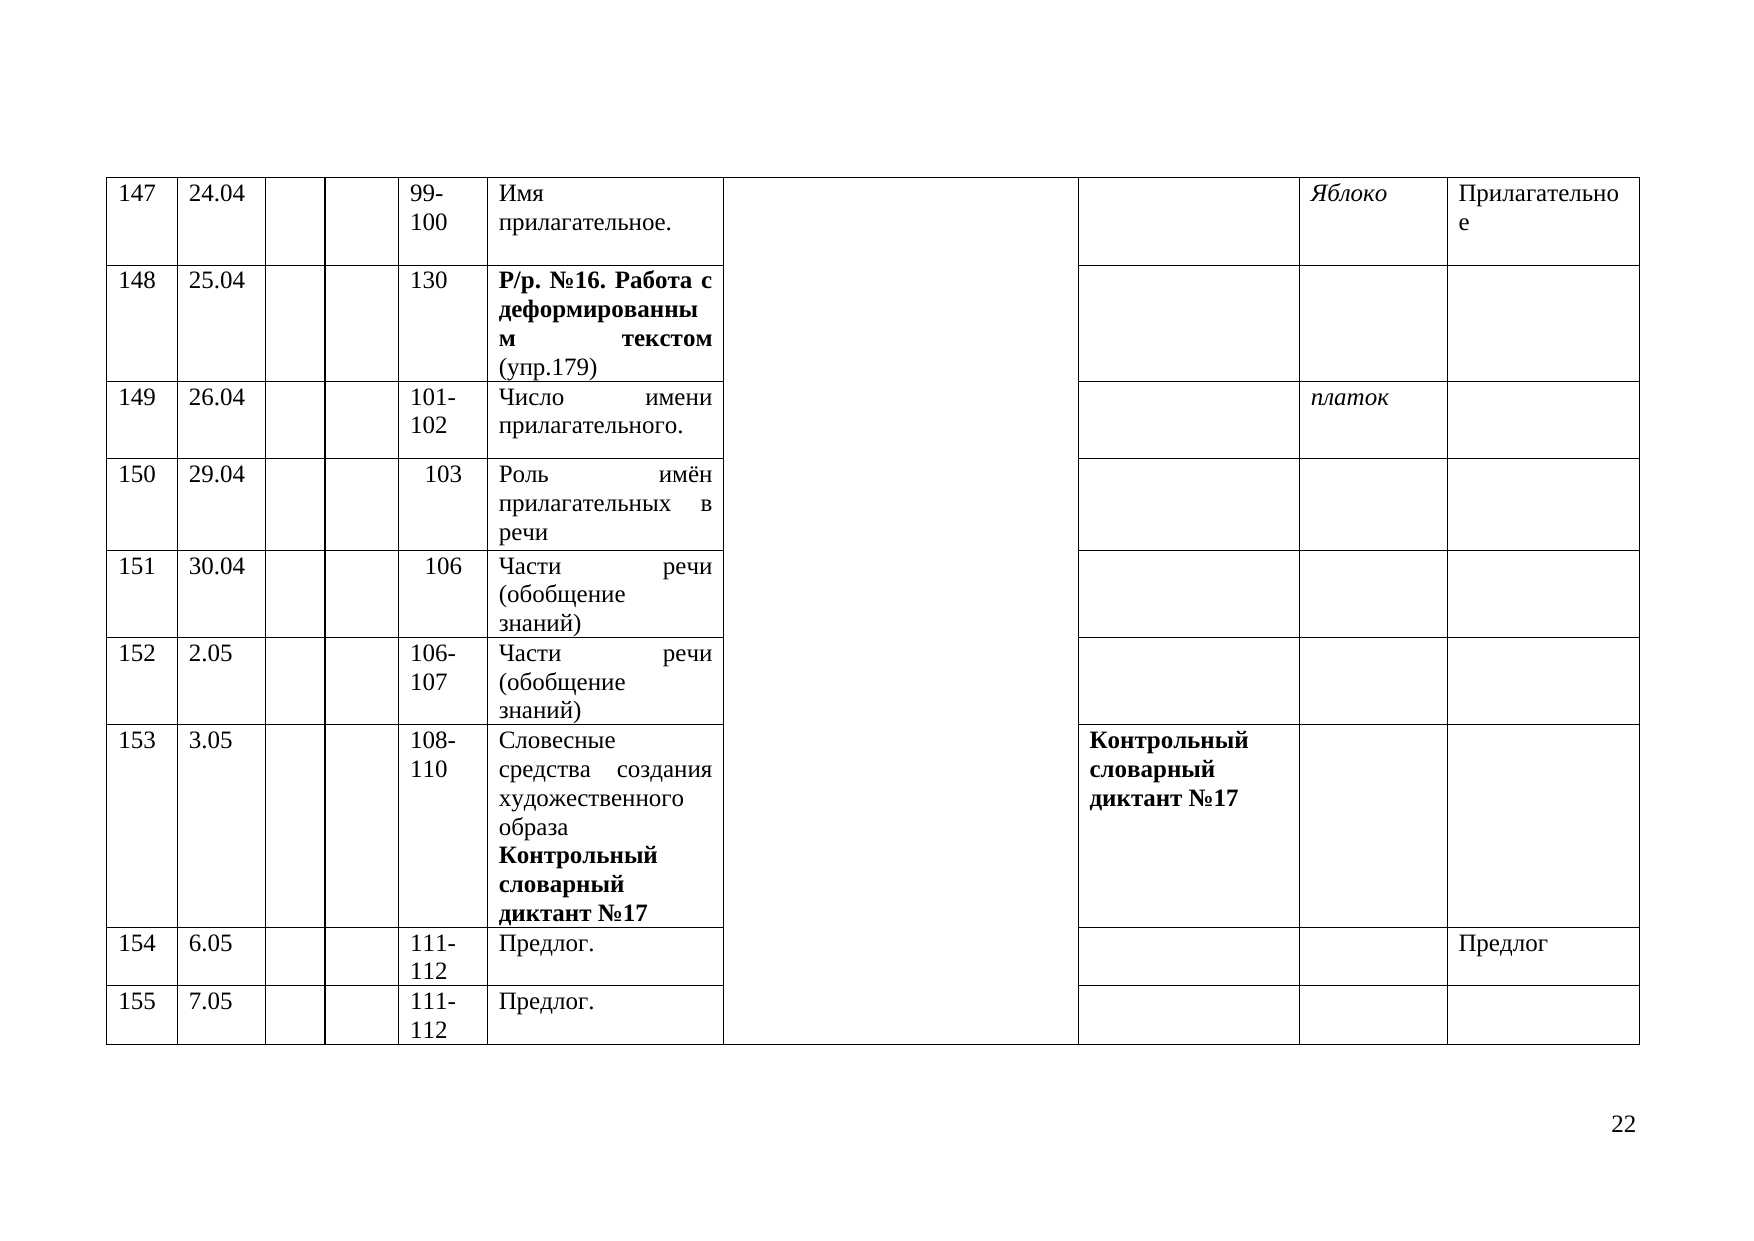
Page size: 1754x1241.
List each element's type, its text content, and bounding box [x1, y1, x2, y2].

table_cell Предлог [1448, 928, 1639, 985]
table_cell 3.05 [178, 725, 265, 927]
table_cell 111-112 [399, 986, 487, 1044]
table_cell 155 [107, 986, 177, 1044]
table_cell [1079, 178, 1299, 264]
table_cell 24.04 [178, 178, 265, 264]
table_cell 25.04 [178, 266, 265, 381]
table_cell 6.05 [178, 928, 265, 985]
table_cell [266, 928, 324, 985]
table_cell [326, 986, 398, 1044]
table_cell 108-110 [399, 725, 487, 927]
table_cell [1448, 266, 1639, 381]
table_cell [326, 178, 398, 264]
table_cell [326, 382, 398, 458]
table_cell Р/р. №16. Работа с деформированным текстом (упр.179) [488, 266, 723, 381]
table_cell [326, 266, 398, 381]
table_cell 103 [399, 459, 487, 550]
table_cell [1079, 551, 1299, 637]
table_cell [1079, 382, 1299, 458]
table_cell Предлог. [488, 928, 723, 985]
table_cell Части речи (обобщение знаний) [488, 551, 723, 637]
table_cell Имя прилагательное. [488, 178, 723, 264]
table_cell Яблоко [1300, 178, 1447, 264]
table_cell [326, 638, 398, 724]
table_cell Части речи (обобщение знаний) [488, 638, 723, 724]
table_cell 148 [107, 266, 177, 381]
table_cell [1448, 725, 1639, 927]
table_cell [1300, 638, 1447, 724]
table_cell [1448, 459, 1639, 550]
table_cell [326, 725, 398, 927]
table_cell [1079, 638, 1299, 724]
table_cell [266, 266, 324, 381]
table_cell 153 [107, 725, 177, 927]
table_cell платок [1300, 382, 1447, 458]
table_cell 150 [107, 459, 177, 550]
table_cell [1448, 551, 1639, 637]
table_cell [1079, 459, 1299, 550]
table_cell 106 [399, 551, 487, 637]
table_cell 147 [107, 178, 177, 264]
table_cell Число имени прилагательного. [488, 382, 723, 458]
table_cell [326, 459, 398, 550]
table_cell [1300, 986, 1447, 1044]
table_cell [266, 459, 324, 550]
table_cell Роль имён прилагательных в речи [488, 459, 723, 550]
table_cell 99-100 [399, 178, 487, 264]
table_cell 101-102 [399, 382, 487, 458]
table_cell [1448, 382, 1639, 458]
table_cell Прилагательное [1448, 178, 1639, 264]
table_cell [1300, 928, 1447, 985]
table_cell [1300, 551, 1447, 637]
table_cell 151 [107, 551, 177, 637]
table_cell 154 [107, 928, 177, 985]
table_cell [1300, 459, 1447, 550]
table_cell [1448, 986, 1639, 1044]
table_cell 2.05 [178, 638, 265, 724]
table_cell 130 [399, 266, 487, 381]
table_cell [1079, 986, 1299, 1044]
table_cell [1300, 266, 1447, 381]
table_cell 106-107 [399, 638, 487, 724]
table_cell Словесные средства создания художественного образа Контрольный словарный диктант №17 [488, 725, 723, 927]
table_cell [326, 928, 398, 985]
table_cell Контрольный словарный диктант №17 [1079, 725, 1299, 927]
table_cell 111-112 [399, 928, 487, 985]
table_cell [266, 382, 324, 458]
table_cell [1300, 725, 1447, 927]
table_cell 26.04 [178, 382, 265, 458]
table_cell [326, 551, 398, 637]
table_cell [266, 725, 324, 927]
table_cell [1448, 638, 1639, 724]
table_cell 152 [107, 638, 177, 724]
table_cell [266, 986, 324, 1044]
table_cell [266, 178, 324, 264]
table_cell [266, 638, 324, 724]
table_cell [1079, 266, 1299, 381]
table_cell Предлог. [488, 986, 723, 1044]
table_cell 29.04 [178, 459, 265, 550]
table_cell 30.04 [178, 551, 265, 637]
table_cell 7.05 [178, 986, 265, 1044]
table_cell 149 [107, 382, 177, 458]
table_cell [266, 551, 324, 637]
table_cell [1079, 928, 1299, 985]
